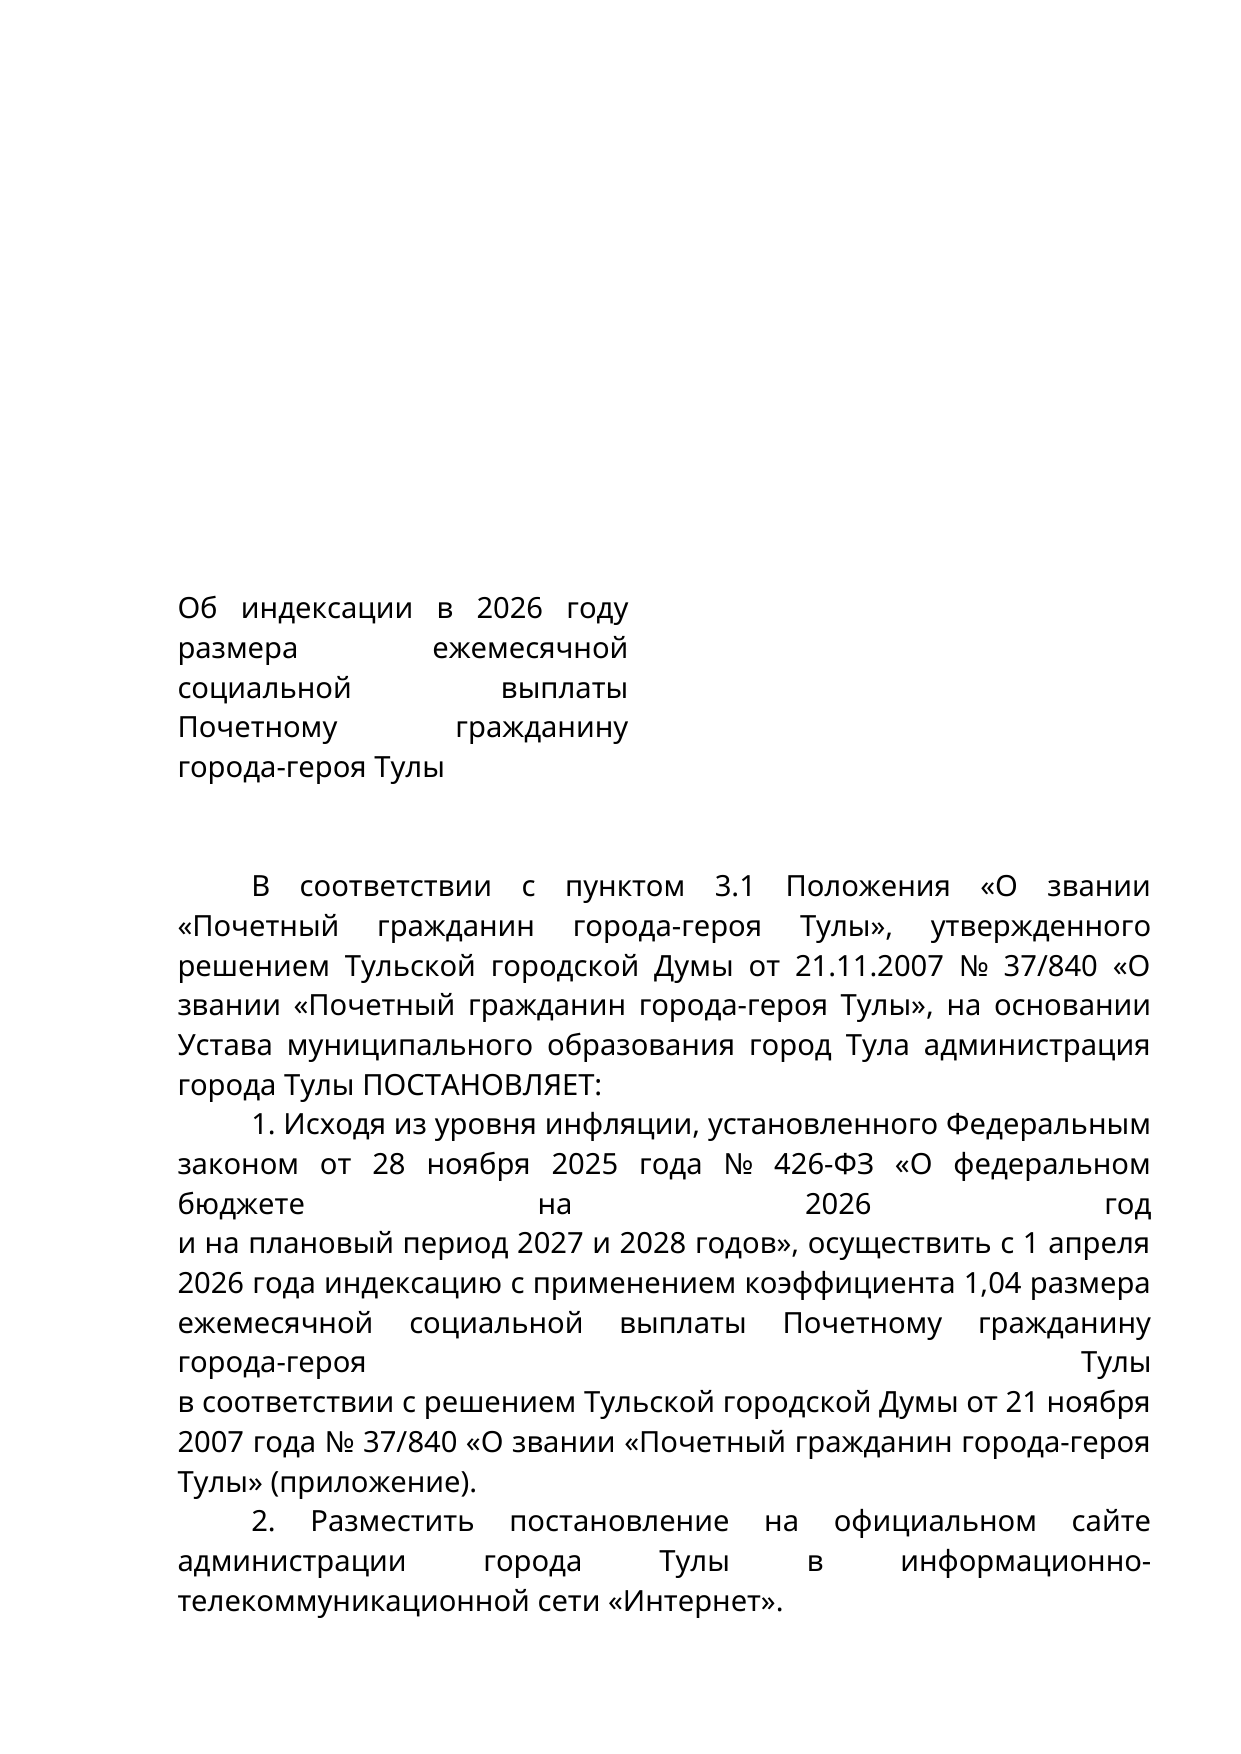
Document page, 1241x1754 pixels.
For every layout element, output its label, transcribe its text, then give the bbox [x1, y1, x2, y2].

text В соответствии с пунктом 3.1 Положения «О звании «Почетный гражданин города-героя Тулы», утвержденного решением Тульской городской Думы от 21.11.2007 № 37/840 «О звании «Почетный гражданин города-героя Тулы», на основании Устава муниципального образования город Тула администрация города Тулы ПОСТАНОВЛЯЕТ: [177, 866, 1152, 1104]
text 1. Исходя из уровня инфляции, установленного Федеральным законом от 28 ноября 2025 года № 426-ФЗ «О федеральном бюджете на 2026 год и на плановый период 2027 и 2028 годов», осуществить с 1 апреля 2026 года индексацию с применением коэффициента 1,04 размера ежемесячной социальной выплаты Почетному гражданину города-героя Тулы в соответствии с решением Тульской городской Думы от 21 ноября 2007 года № 37/840 «О звании «Почетный гражданин города-героя Тулы» (приложение). [177, 1104, 1152, 1501]
text 2. Разместить постановление на официальном сайте администрации города Тулы в информационно-телекоммуникационной сети «Интернет». [177, 1501, 1152, 1619]
text Об индексации в 2026 году размера ежемесячной социальной выплаты Почетному гражданину города-героя Тулы [177, 588, 628, 786]
